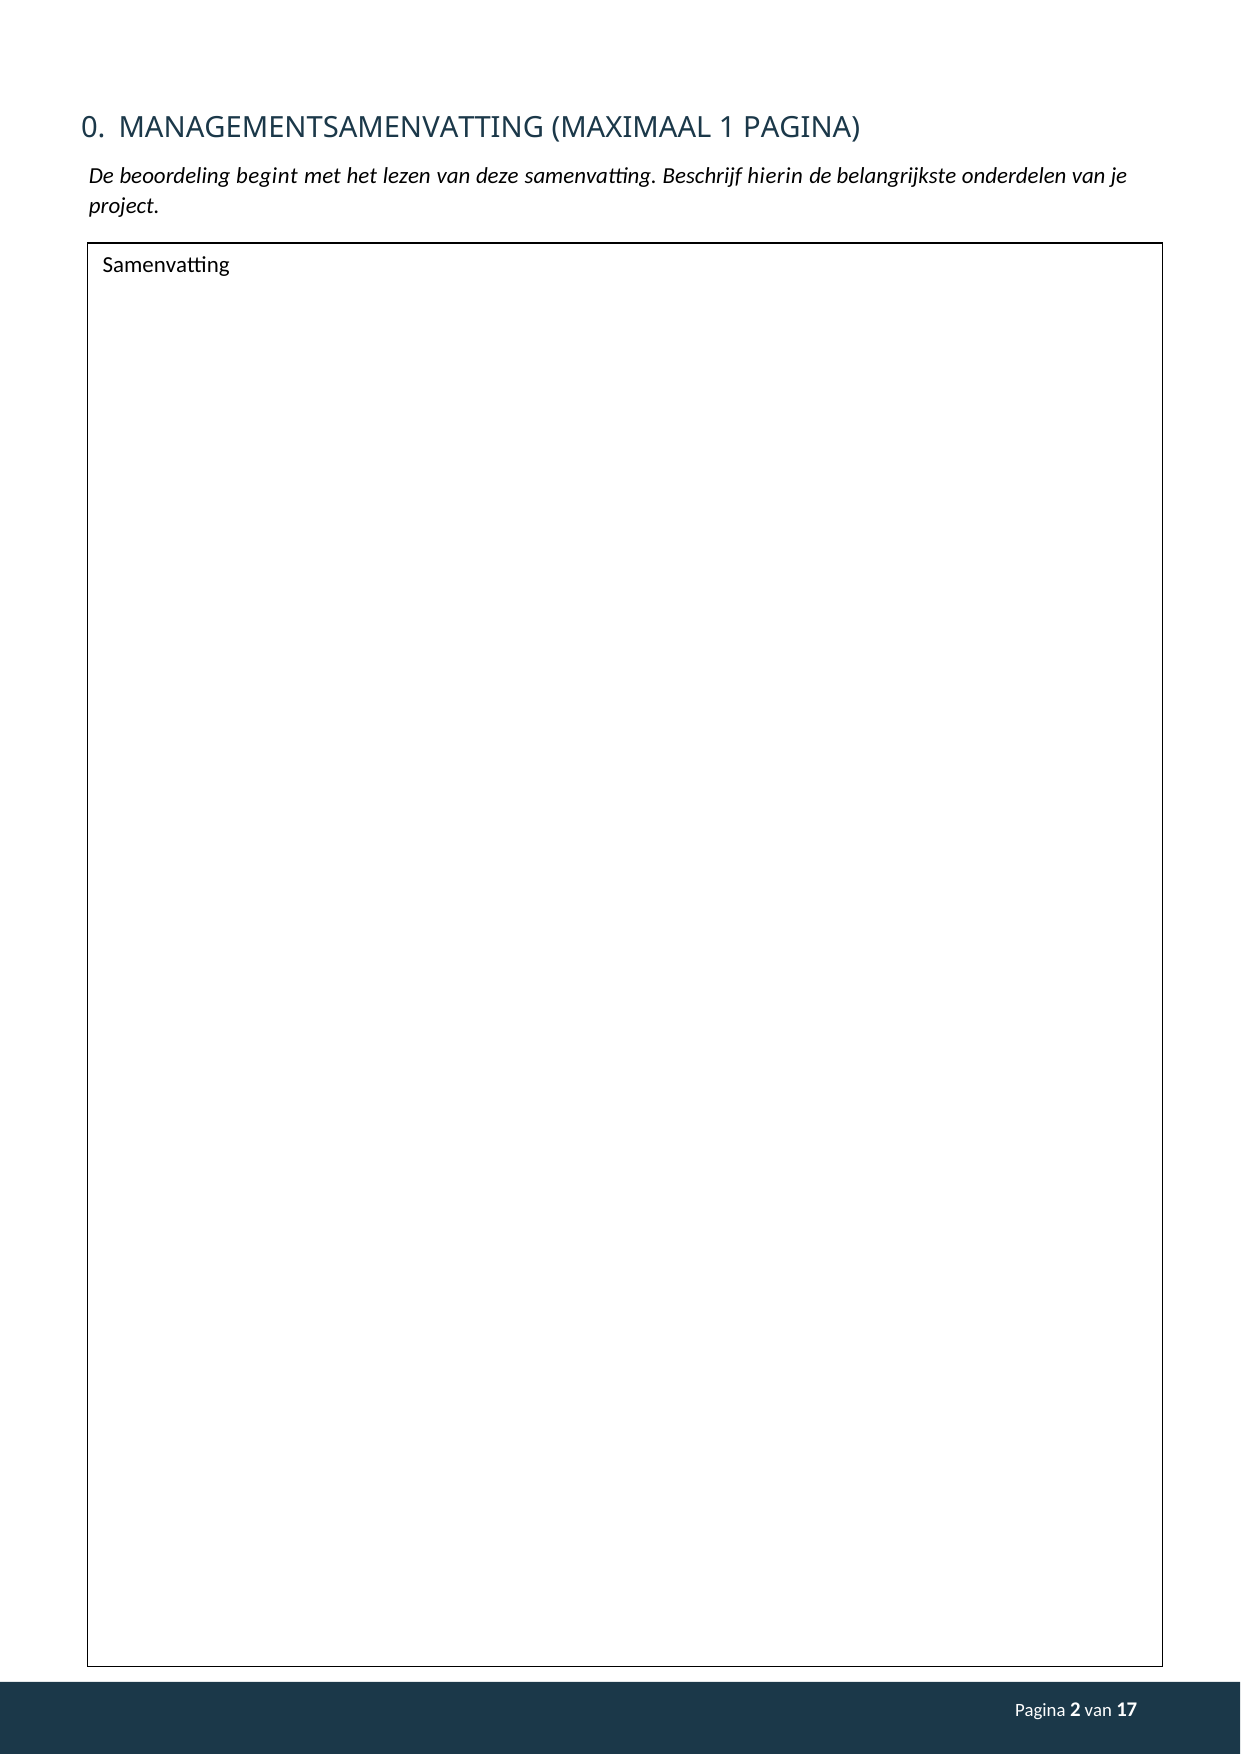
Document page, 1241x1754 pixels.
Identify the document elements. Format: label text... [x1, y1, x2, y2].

subtitle Managementsamenvatting (maximaal 1 pagina) [81, 106, 1137, 146]
text De beoordeling begint met het lezen van deze samenvatting. Beschrijf hierin de belangrijkste onderdelen van je project. [89, 161, 1137, 219]
